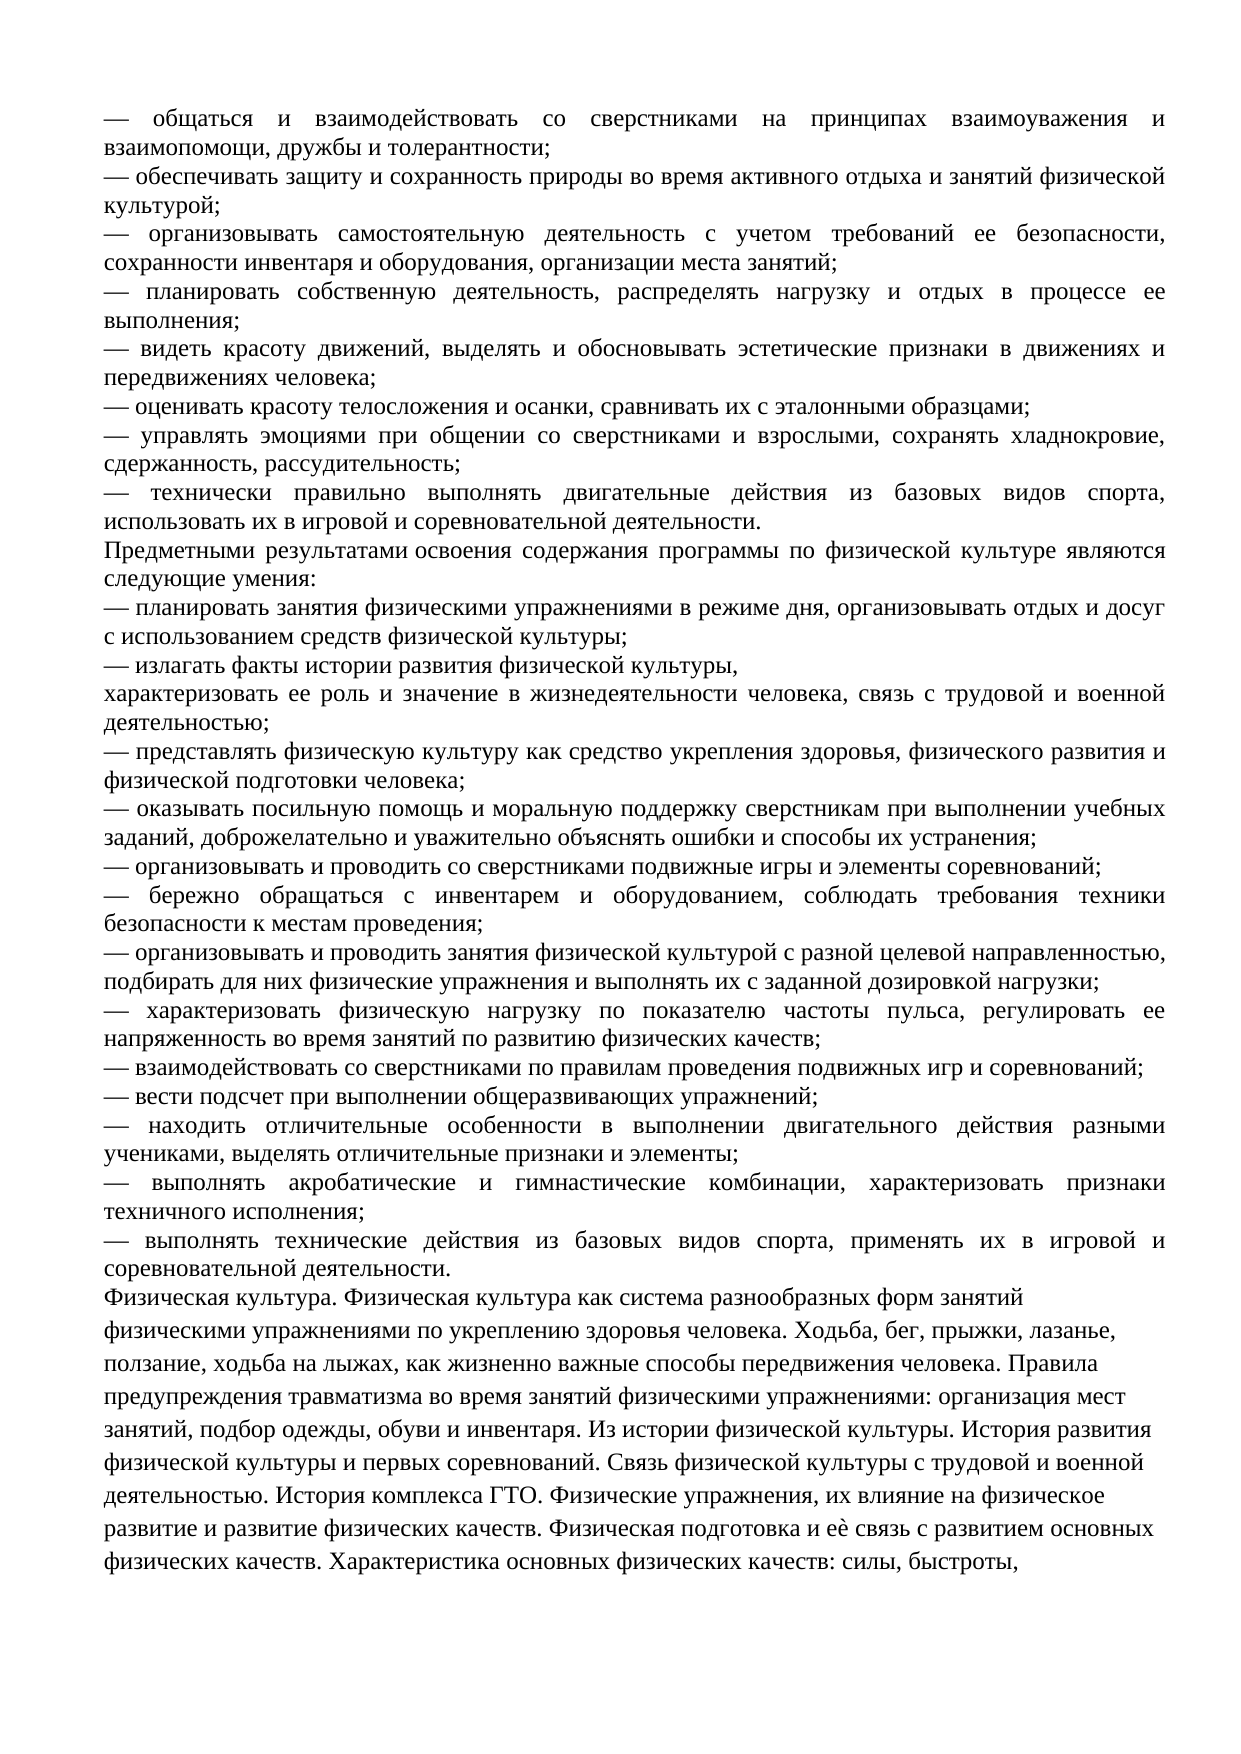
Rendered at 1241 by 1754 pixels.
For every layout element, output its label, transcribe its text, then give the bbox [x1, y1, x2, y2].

text — представлять физическую культуру как средство укрепления здоровья, физического развития и физической подготовки человека; [103, 736, 1167, 793]
text характеризовать ее роль и значение в жизнедеятельности человека, связь с трудовой и военной деятельностью; [103, 678, 1167, 736]
text — планировать занятия физическими упражнениями в режиме дня, организовывать отдых и досуг с использованием средств физической культуры; [103, 592, 1167, 650]
text — обеспечивать защиту и сохранность природы во время активного отдыха и занятий физической культурой; [103, 161, 1167, 218]
text — планировать собственную деятельность, распределять нагрузку и отдых в процессе ее выполнения; [103, 276, 1167, 333]
text — выполнять акробатические и гимнастические комбинации, характеризовать признаки техничного исполнения; [103, 1167, 1167, 1225]
text — организовывать самостоятельную деятельность с учетом требований ее безопасности, сохранности инвентаря и оборудования, организации места занятий; [103, 218, 1167, 276]
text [103, 1282, 1167, 1575]
text — бережно обращаться с инвентарем и оборудованием, соблюдать требования техники безопасности к местам проведения; [103, 880, 1167, 937]
text — управлять эмоциями при общении со сверстниками и взрослыми, сохранять хладнокровие, сдержанность, рассудительность; [103, 420, 1167, 477]
text — оказывать посильную помощь и моральную поддержку сверстникам при выполнении учебных заданий, доброжелательно и уважительно объяснять ошибки и способы их устранения; [103, 793, 1167, 851]
text Предметными результатами освоения содержания программы по физической культуре являются следующие умения: [103, 535, 1167, 592]
text — находить отличительные особенности в выполнении двигательного действия разными учениками, выделять отличительные признаки и элементы; [103, 1110, 1167, 1167]
text — излагать факты истории развития физической культуры, [103, 650, 1167, 678]
text — общаться и взаимодействовать со сверстниками на принципах взаимоуважения и взаимопомощи, дружбы и толерантности; [103, 103, 1167, 161]
text — взаимодействовать со сверстниками по правилам проведения подвижных игр и соревнований; [103, 1052, 1167, 1081]
text — выполнять технические действия из базовых видов спорта, применять их в игровой и соревновательной деятельности. [103, 1225, 1167, 1282]
text — оценивать красоту телосложения и осанки, сравнивать их с эталонными образцами; [103, 391, 1167, 420]
text — характеризовать физическую нагрузку по показателю частоты пульса, регулировать ее напряженность во время занятий по развитию физических качеств; [103, 995, 1167, 1052]
text — технически правильно выполнять двигательные действия из базовых видов спорта, использовать их в игровой и соревновательной деятельности. [103, 477, 1167, 535]
text — вести подсчет при выполнении общеразвивающих упражнений; [103, 1081, 1167, 1110]
text — организовывать и проводить со сверстниками подвижные игры и элементы соревнований; [103, 851, 1167, 880]
text — организовывать и проводить занятия физической культурой с разной целевой направленностью, подбирать для них физические упражнения и выполнять их с заданной дозировкой нагрузки; [103, 937, 1167, 995]
text — видеть красоту движений, выделять и обосновывать эстетические признаки в движениях и передвижениях человека; [103, 333, 1167, 391]
